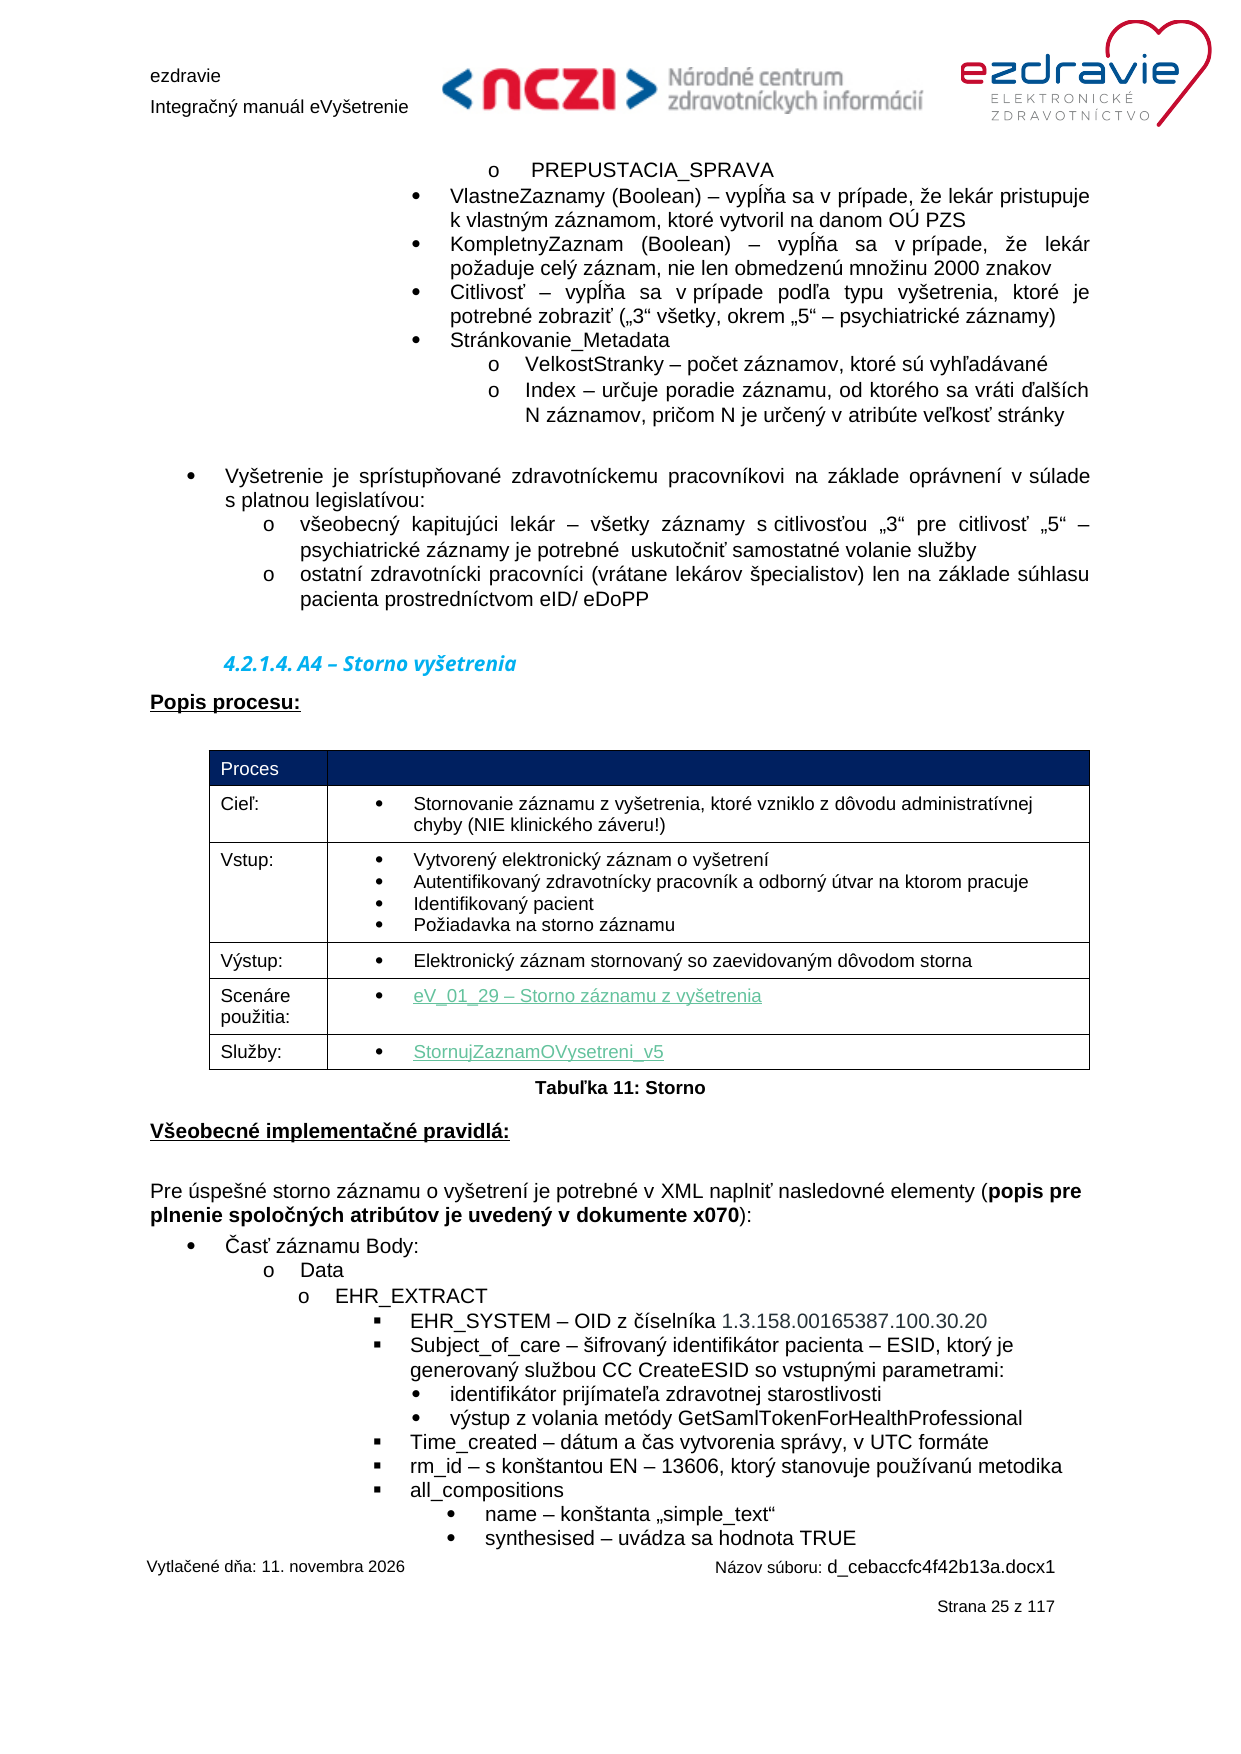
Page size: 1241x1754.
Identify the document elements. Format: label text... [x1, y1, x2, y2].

picture [961, 20, 1212, 127]
list Stránkovanie_Metadata [412, 327, 1090, 352]
table_cell Výstup: [210, 943, 327, 977]
list rm_id – s konštantou EN – 13606, ktorý stanovuje používanú metodika [372, 1453, 1090, 1478]
subtitle A4 – Storno vyšetrenia [224, 649, 1090, 677]
table_cell Vytvorený elektronický záznam o vyšetrení Autentifikovaný zdravotnícky pracovník a odborný útvar na ktorom pracuje Identifikovaný pacient Požiadavka na storno záznamu [328, 843, 1089, 942]
list EHR_EXTRACT [297, 1283, 1090, 1309]
list KompletnyZaznam (Boolean) – vypĺňa sa v prípade, že lekár požaduje celý záznam, nie len obmedzenú množinu 2000 znakov [412, 231, 1090, 279]
table_cell Cieľ: [210, 786, 327, 842]
list výstup z volania metódy GetSamlTokenForHealthProfessional [412, 1405, 1090, 1429]
table_cell Scenáre použitia: [210, 979, 327, 1034]
text Všeobecné implementačné pravidlá: [150, 1119, 1090, 1143]
text Popis procesu: [150, 690, 1090, 714]
table_cell Služby: [210, 1035, 327, 1069]
list Time_created – dátum a čas vytvorenia správy, v UTC formáte [372, 1429, 1090, 1453]
list synthesised – uvádza sa hodnota TRUE [447, 1526, 1090, 1550]
list PREPUSTACIA_SPRAVA [487, 158, 1090, 183]
list Vyšetrenie je sprístupňované zdravotníckemu pracovníkovi na základe oprávnení v súlade s platnou legislatívou: [187, 464, 1090, 512]
list Subject_of_care – šifrovaný identifikátor pacienta – ESID, ktorý je generovaný službou CC CreateESID so vstupnými parametrami: [372, 1333, 1090, 1381]
list identifikátor prijímateľa zdravotnej starostlivosti [412, 1381, 1090, 1405]
list Index – určuje poradie záznamu, od ktorého sa vráti ďalších N záznamov, pričom N je určený v atribúte veľkosť stránky [487, 377, 1090, 427]
text Tabuľka 11: Storno [150, 1077, 1090, 1098]
list name – konštanta „simple_text“ [447, 1502, 1090, 1526]
text Pre úspešné storno záznamu o vyšetrení je potrebné v XML naplniť nasledovné elementy (popis pre plnenie spoločných atribútov je uvedený v dokumente x070): [150, 1179, 1090, 1227]
list Časť záznamu Body: [187, 1233, 1090, 1258]
list všeobecný kapitujúci lekár – všetky záznamy s citlivosťou „3“ pre citlivosť „5“ – psychiatrické záznamy je potrebné uskutočniť samostatné volanie služby [262, 512, 1090, 561]
list VlastneZaznamy (Boolean) – vypĺňa sa v prípade, že lekár pristupuje k vlastným záznamom, ktoré vytvoril na danom OÚ PZS [412, 183, 1090, 231]
table_cell eV_01_29 – Storno záznamu z vyšetrenia [328, 979, 1089, 1034]
table_cell StornujZaznamOVysetreni_v5 [328, 1035, 1089, 1069]
table_header Proces [210, 751, 327, 785]
list VelkostStranky – počet záznamov, ktoré sú vyhľadávané [487, 352, 1090, 377]
list all_compositions [372, 1478, 1090, 1502]
list ostatní zdravotnícki pracovníci (vrátane lekárov špecialistov) len na základe súhlasu pacienta prostredníctvom eID/ eDoPP [262, 561, 1090, 611]
table_cell Vstup: [210, 843, 327, 942]
table_header [328, 751, 1089, 785]
list EHR_SYSTEM – OID z číselníka 1.3.158.00165387.100.30.20 [372, 1309, 1090, 1333]
picture [442, 67, 924, 114]
list Citlivosť – vypĺňa sa v prípade podľa typu vyšetrenia, ktoré je potrebné zobraziť („3“ všetky, okrem „5“ – psychiatrické záznamy) [412, 279, 1090, 327]
table_cell Stornovanie záznamu z vyšetrenia, ktoré vzniklo z dôvodu administratívnej chyby (NIE klinického záveru!) [328, 786, 1089, 842]
list Data [262, 1258, 1090, 1283]
table_cell Elektronický záznam stornovaný so zaevidovaným dôvodom storna [328, 943, 1089, 977]
